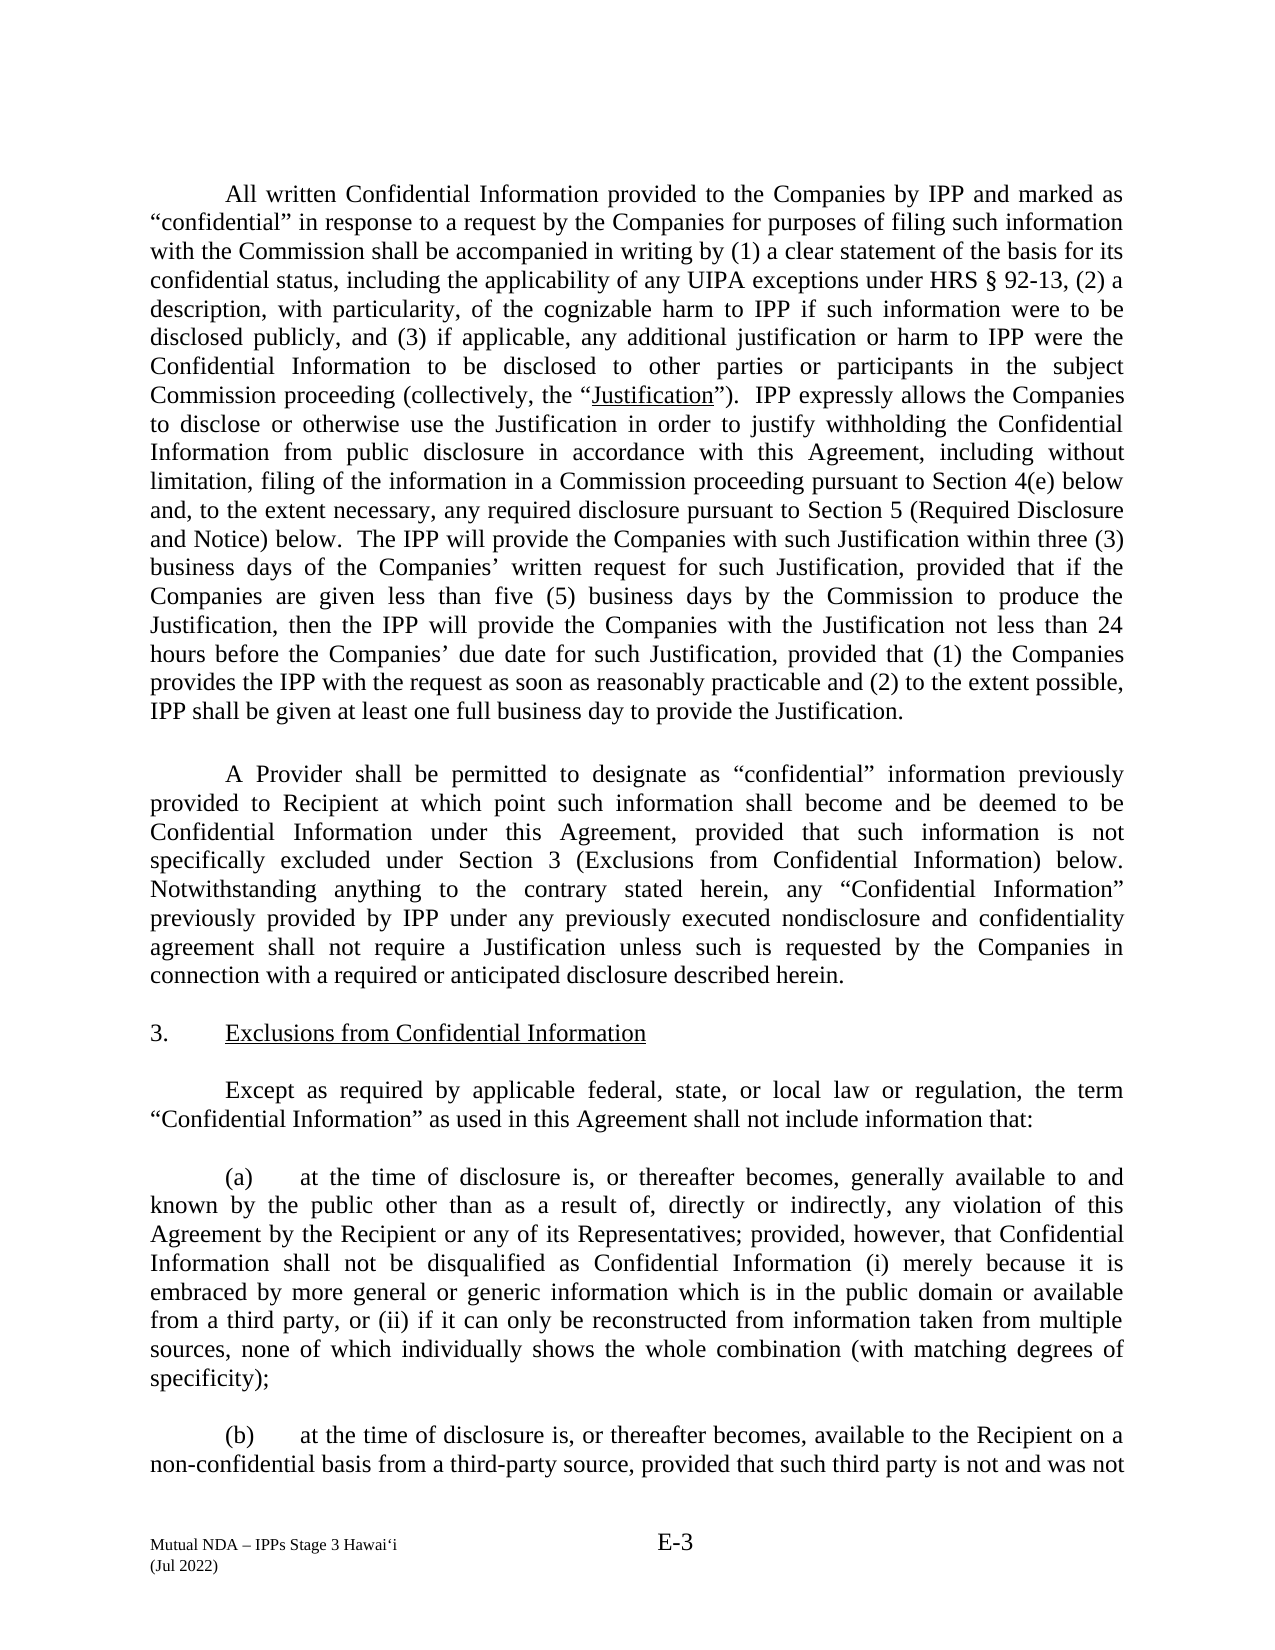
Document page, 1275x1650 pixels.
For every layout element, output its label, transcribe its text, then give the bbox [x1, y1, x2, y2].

list Exclusions from Confidential Information [150, 1018, 1125, 1047]
list at the time of disclosure is, or thereafter becomes, generally available to and known by the public other than as a result of, directly or indirectly, any violation of this Agreement by the Recipient or any of its Representatives; provided, however, that Confidential Information shall not be disqualified as Confidential Information (i) merely because it is embraced by more general or generic information which is in the public domain or available from a third party, or (ii) if it can only be reconstructed from information taken from multiple sources, none of which individually shows the whole combination (with matching degrees of specificity); [150, 1162, 1125, 1392]
text All written Confidential Information provided to the Companies by IPP and marked as “confidential” in response to a request by the Companies for purposes of filing such information with the Commission shall be accompanied in writing by (1) a clear statement of the basis for its confidential status, including the applicability of any UIPA exceptions under HRS § 92-13, (2) a description, with particularity, of the cognizable harm to IPP if such information were to be disclosed publicly, and (3) if applicable, any additional justification or harm to IPP were the Confidential Information to be disclosed to other parties or participants in the subject Commission proceeding (collectively, the “Justification”). IPP expressly allows the Companies to disclose or otherwise use the Justification in order to justify withholding the Confidential Information from public disclosure in accordance with this Agreement, including without limitation, filing of the information in a Commission proceeding pursuant to Section 4(e) below and, to the extent necessary, any required disclosure pursuant to Section 5 (Required Disclosure and Notice) below. The IPP will provide the Companies with such Justification within three (3) business days of the Companies’ written request for such Justification, provided that if the Companies are given less than five (5) business days by the Commission to produce the Justification, then the IPP will provide the Companies with the Justification not less than 24 hours before the Companies’ due date for such Justification, provided that (1) the Companies provides the IPP with the request as soon as reasonably practicable and (2) to the extent possible, IPP shall be given at least one full business day to provide the Justification. [150, 179, 1125, 725]
text Except as required by applicable federal, state, or local law or regulation, the term “Confidential Information” as used in this Agreement shall not include information that: [150, 1075, 1125, 1133]
text A Provider shall be permitted to designate as “confidential” information previously provided to Recipient at which point such information shall become and be deemed to be Confidential Information under this Agreement, provided that such information is not specifically excluded under Section 3 (Exclusions from Confidential Information) below. Notwithstanding anything to the contrary stated herein, any “Confidential Information” previously provided by IPP under any previously executed nondisclosure and confidentiality agreement shall not require a Justification unless such is requested by the Companies in connection with a required or anticipated disclosure described herein. [150, 759, 1125, 989]
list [150, 1420, 1125, 1478]
